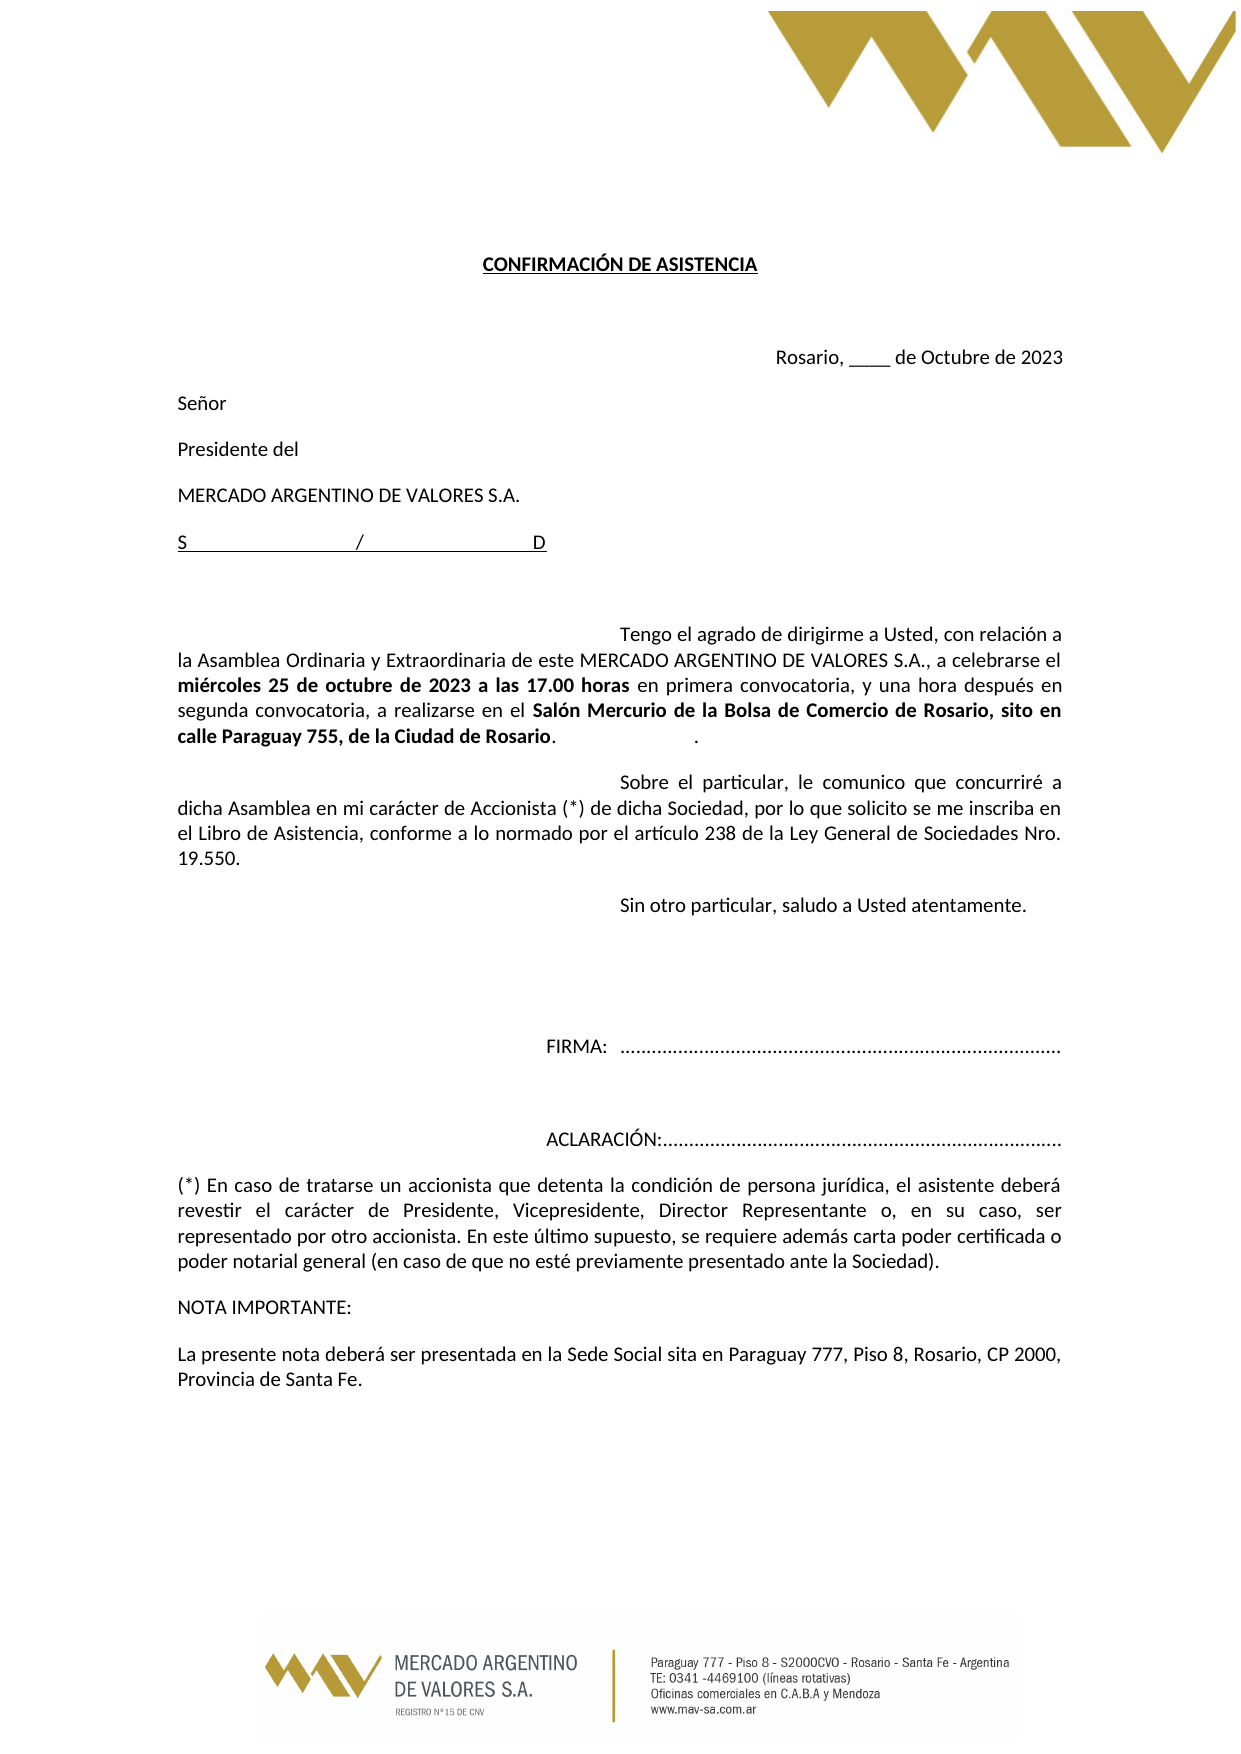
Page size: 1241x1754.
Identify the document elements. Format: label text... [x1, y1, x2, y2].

text Señor [177, 390, 1063, 416]
text ACLARACIÓN:............................................................................ [546, 1126, 1063, 1151]
text Sobre el particular, le comunico que concurriré a dicha Asamblea en mi carácter de Accionista (*) de dicha Sociedad, por lo que solicito se me inscriba en el Libro de Asistencia, conforme a lo normado por el artículo 238 de la Ley General de Sociedades Nro. 19.550. [177, 769, 1063, 871]
text Rosario, ____ de Octubre de 2023 [552, 344, 1063, 369]
text CONFIRMACIÓN DE ASISTENCIA [177, 251, 1063, 277]
text La presente nota deberá ser presentada en la Sede Social sita en Paraguay 777, Piso 8, Rosario, CP 2000, Provincia de Santa Fe. [177, 1341, 1063, 1392]
text Tengo el agrado de dirigirme a Usted, con relación a la Asamblea Ordinaria y Extraordinaria de este MERCADO ARGENTINO DE VALORES S.A., a celebrarse el miércoles 25 de octubre de 2023 a las 17.00 horas en primera convocatoria, y una hora después en segunda convocatoria, a realizarse en el Salón Mercurio de la Bolsa de Comercio de Rosario, sito en calle Paraguay 755, de la Ciudad de Rosario. . [177, 621, 1063, 748]
text S / D [177, 529, 1063, 554]
text Presidente del [177, 436, 1063, 462]
text FIRMA: .................................................................................... [546, 1033, 1063, 1059]
picture [257, 1614, 1021, 1739]
picture [744, 11, 1236, 161]
text NOTA IMPORTANTE: [177, 1294, 1063, 1320]
text (*) En caso de tratarse un accionista que detenta la condición de persona jurídica, el asistente deberá revestir el carácter de Presidente, Vicepresidente, Director Representante o, en su caso, ser representado por otro accionista. En este último supuesto, se requiere además carta poder certificada o poder notarial general (en caso de que no esté previamente presentado ante la Sociedad). [177, 1172, 1063, 1274]
text MERCADO ARGENTINO DE VALORES S.A. [177, 483, 1063, 508]
text Sin otro particular, saludo a Usted atentamente. [177, 892, 1063, 917]
